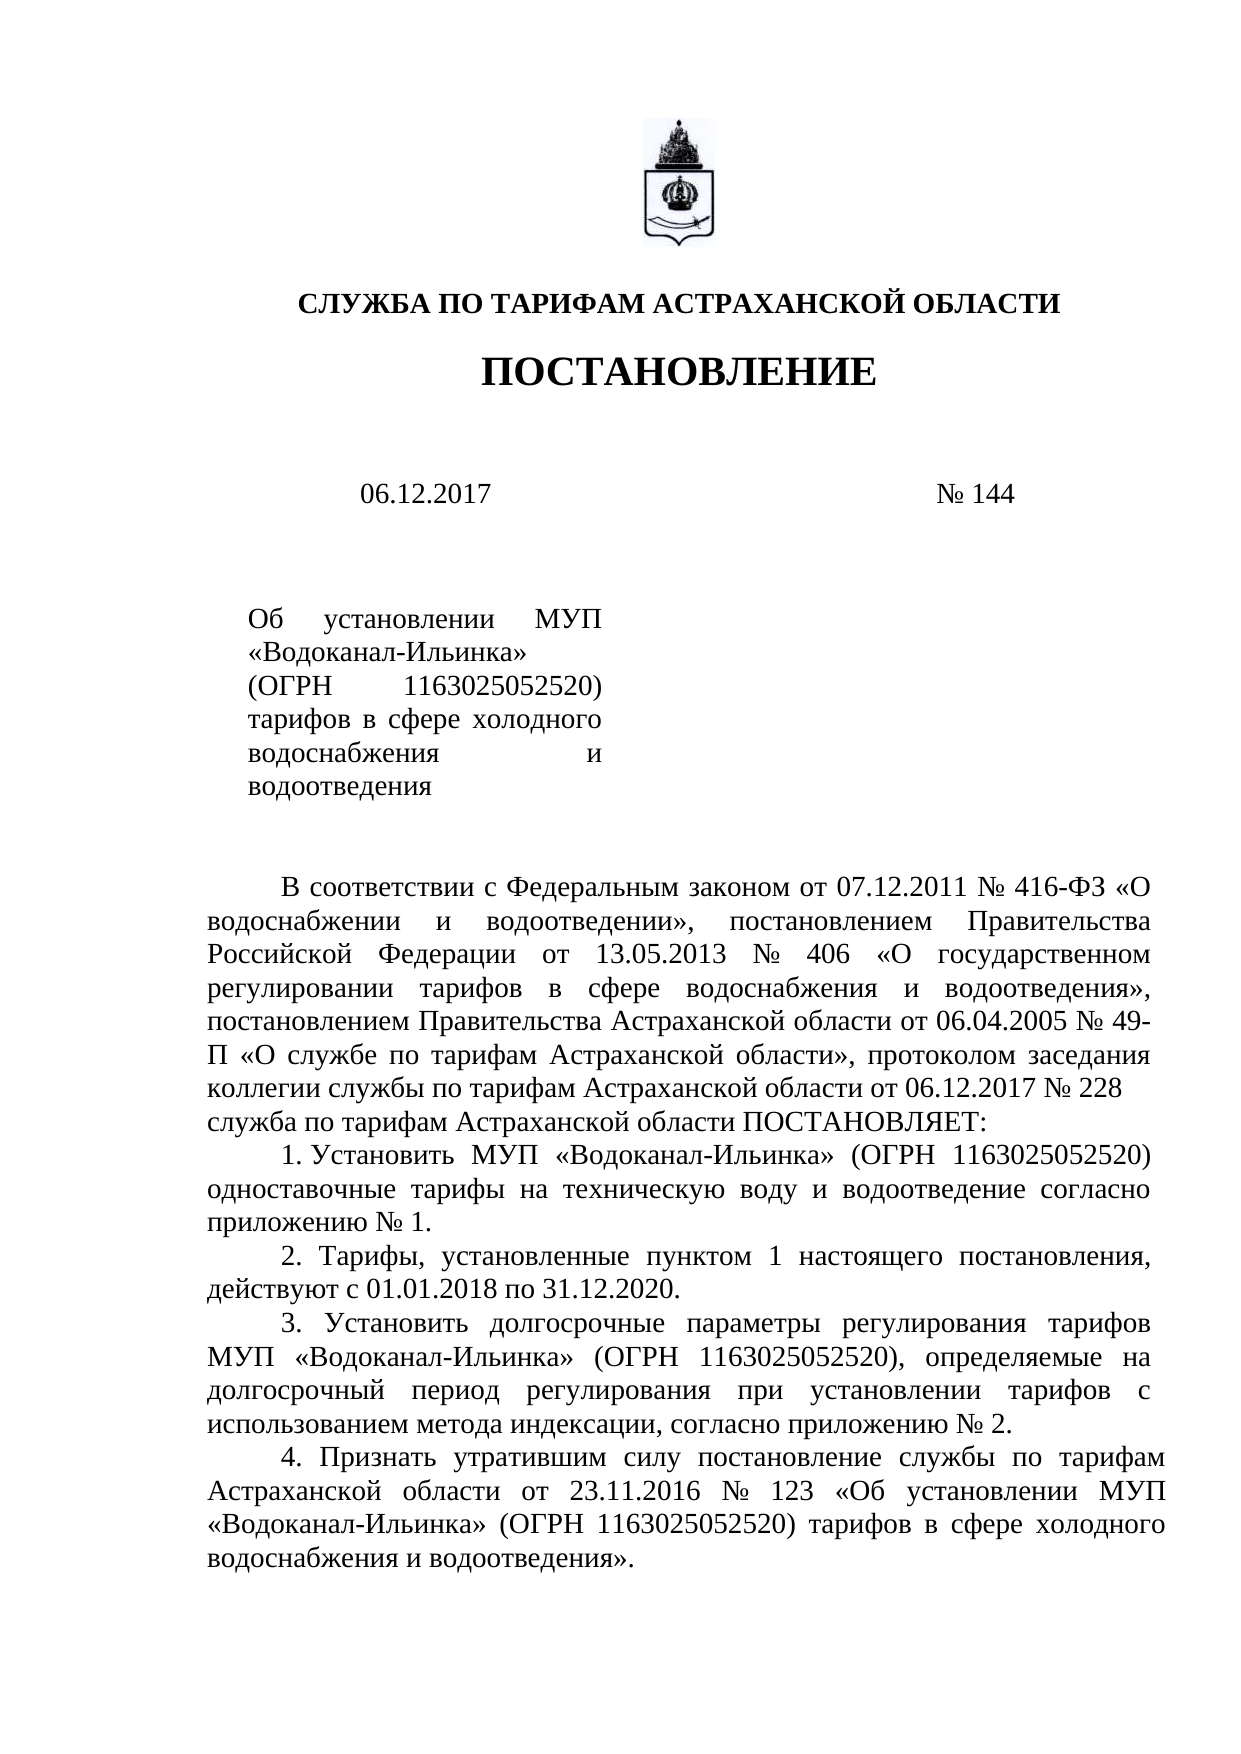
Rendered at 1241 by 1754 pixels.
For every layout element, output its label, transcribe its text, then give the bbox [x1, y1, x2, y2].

picture [643, 118, 716, 247]
text 4. Признать утратившим силу постановление службы по тарифам Астраханской области от 23.11.2016 № 123 «Об установлении МУП «Водоканал-Ильинка» (ОГРН 1163025052520) тарифов в сфере холодного водоснабжения и водоотведения». [207, 1439, 1166, 1573]
text 1. Установить МУП «Водоканал-Ильинка» (ОГРН 1163025052520) одноставочные тарифы на техническую воду и водоотведение согласно приложению № 1. [207, 1137, 1152, 1238]
text ПОСТАНОВЛЕНИЕ [207, 347, 1152, 394]
text 06.12.2017 № 144 [207, 476, 1152, 509]
text 3. Установить долгосрочные параметры регулирования тарифов МУП «Водоканал-Ильинка» (ОГРН 1163025052520), определяемые на долгосрочный период регулирования при установлении тарифов с использованием метода индексации, согласно приложению № 2. [207, 1305, 1152, 1439]
text В соответствии с Федеральным законом от 07.12.2011 № 416-ФЗ «О водоснабжении и водоотведении», постановлением Правительства Российской Федерации от 13.05.2013 № 406 «О государственном регулировании тарифов в сфере водоснабжения и водоотведения», постановлением Правительства Астраханской области от 06.04.2005 № 49-П «О службе по тарифам Астраханской области», протоколом заседания коллегии службы по тарифам Астраханской области от 06.12.2017 № 228 [207, 869, 1152, 1104]
text СЛУЖБА ПО ТАРИФАМ АСТРАХАНСКОЙ ОБЛАСТИ [207, 291, 1152, 319]
table_header Об установлении МУП «Водоканал-Ильинка» (ОГРН 1163025052520) тарифов в сфере холодного водоснабжения и водоотведения [207, 601, 617, 802]
text служба по тарифам Астраханской области ПОСТАНОВЛЯЕТ: [207, 1104, 1152, 1137]
text 2. Тарифы, установленные пунктом 1 настоящего постановления, действуют с 01.01.2018 по 31.12.2020. [207, 1238, 1152, 1305]
